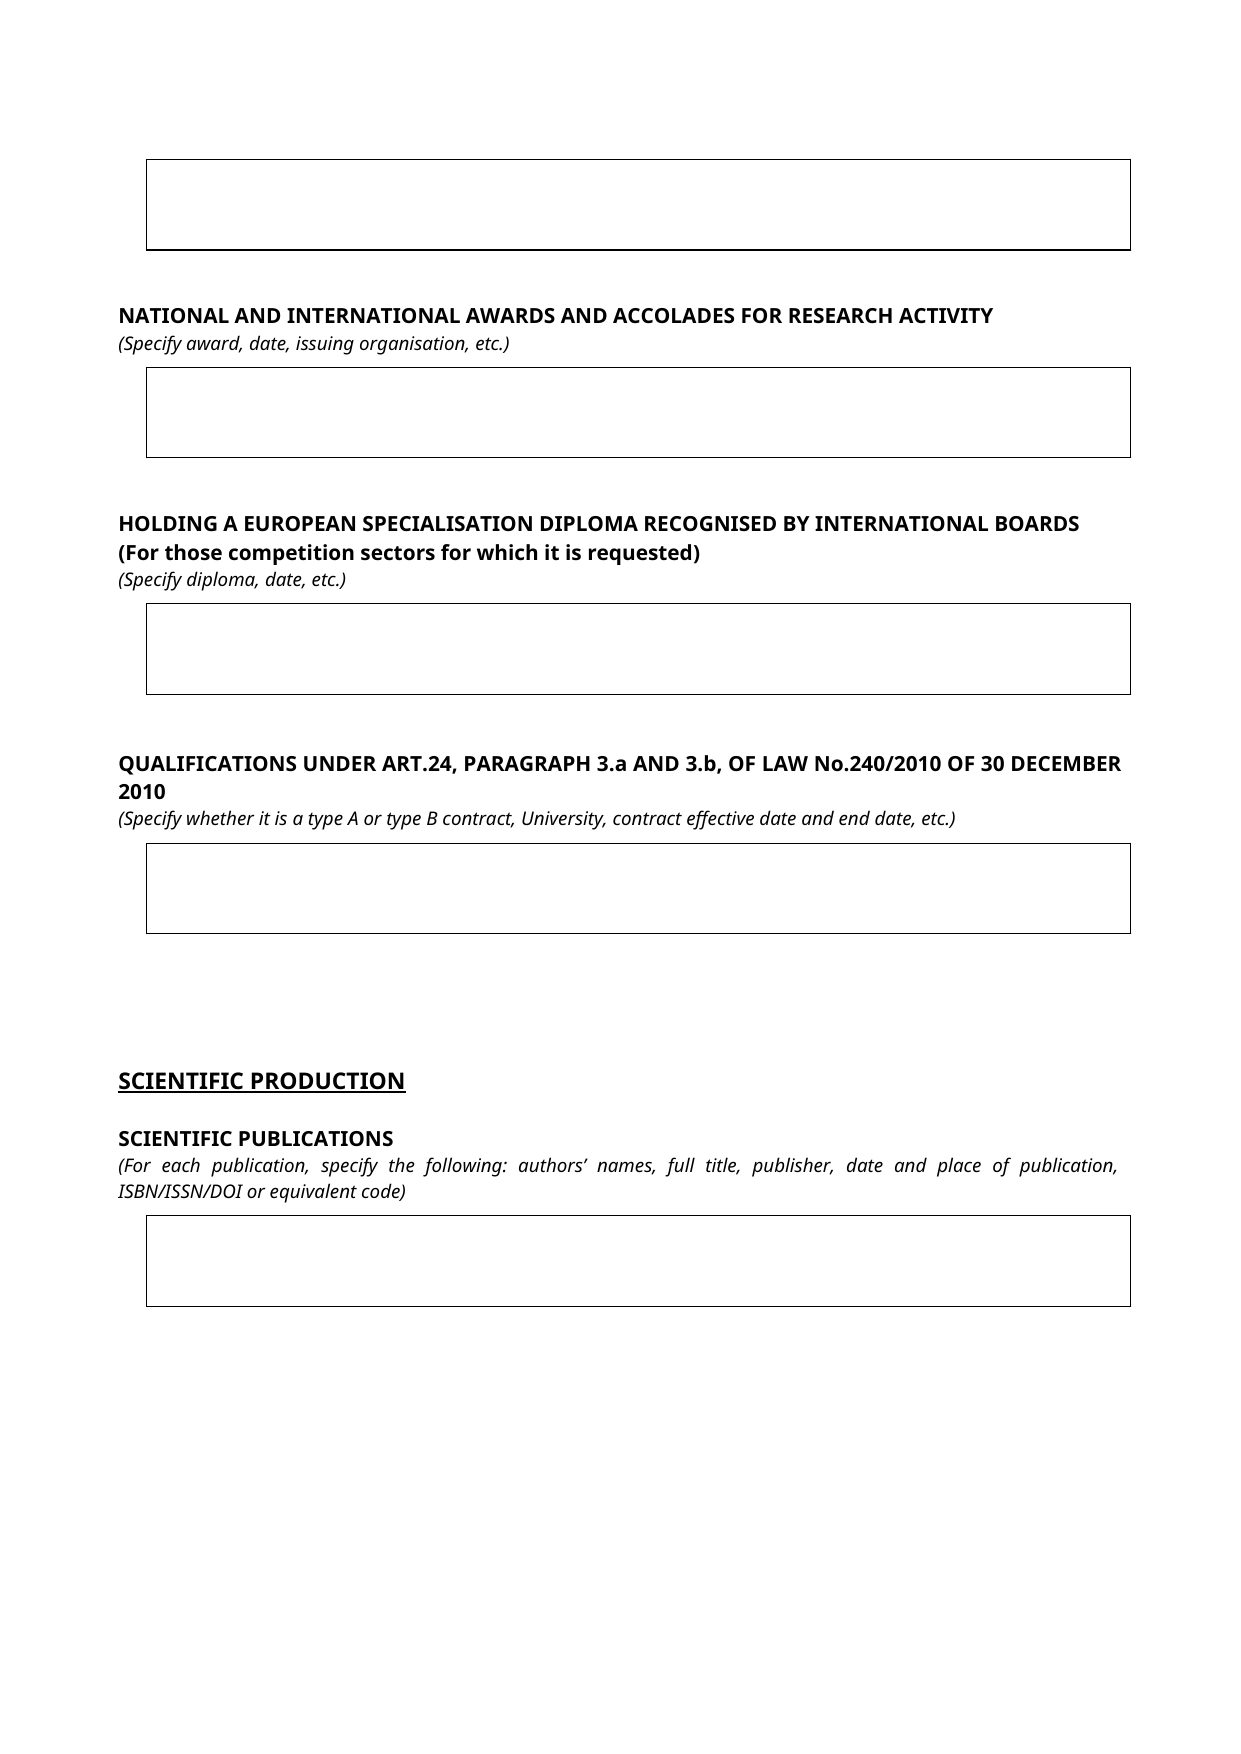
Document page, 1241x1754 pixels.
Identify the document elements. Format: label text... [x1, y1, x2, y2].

text HOLDING A EUROPEAN SPECIALISATION DIPLOMA RECOGNISED BY INTERNATIONAL BOARDS [118, 509, 1122, 538]
text (Specify diploma, date, etc.) [118, 566, 1122, 592]
text SCIENTIFIC PRODUCTION [118, 1064, 1122, 1096]
text SCIENTIFIC PUBLICATIONS [118, 1124, 1122, 1153]
text (Specify whether it is a type A or type B contract, University, contract effective date and end date, etc.) [118, 806, 1122, 831]
text (For each publication, specify the following: authors’ names, full title, publisher, date and place of publication, ISBN/ISSN/DOI or equivalent code) [118, 1153, 1122, 1204]
text QUALIFICATIONS UNDER ART.24, PARAGRAPH 3.a AND 3.b, OF LAW No.240/2010 OF 30 DECEMBER 2010 [118, 749, 1122, 806]
text (Specify award, date, issuing organisation, etc.) [118, 330, 1122, 356]
text NATIONAL AND INTERNATIONAL AWARDS AND ACCOLADES FOR RESEARCH ACTIVITY [118, 302, 1122, 330]
text (For those competition sectors for which it is requested) [118, 538, 1122, 566]
